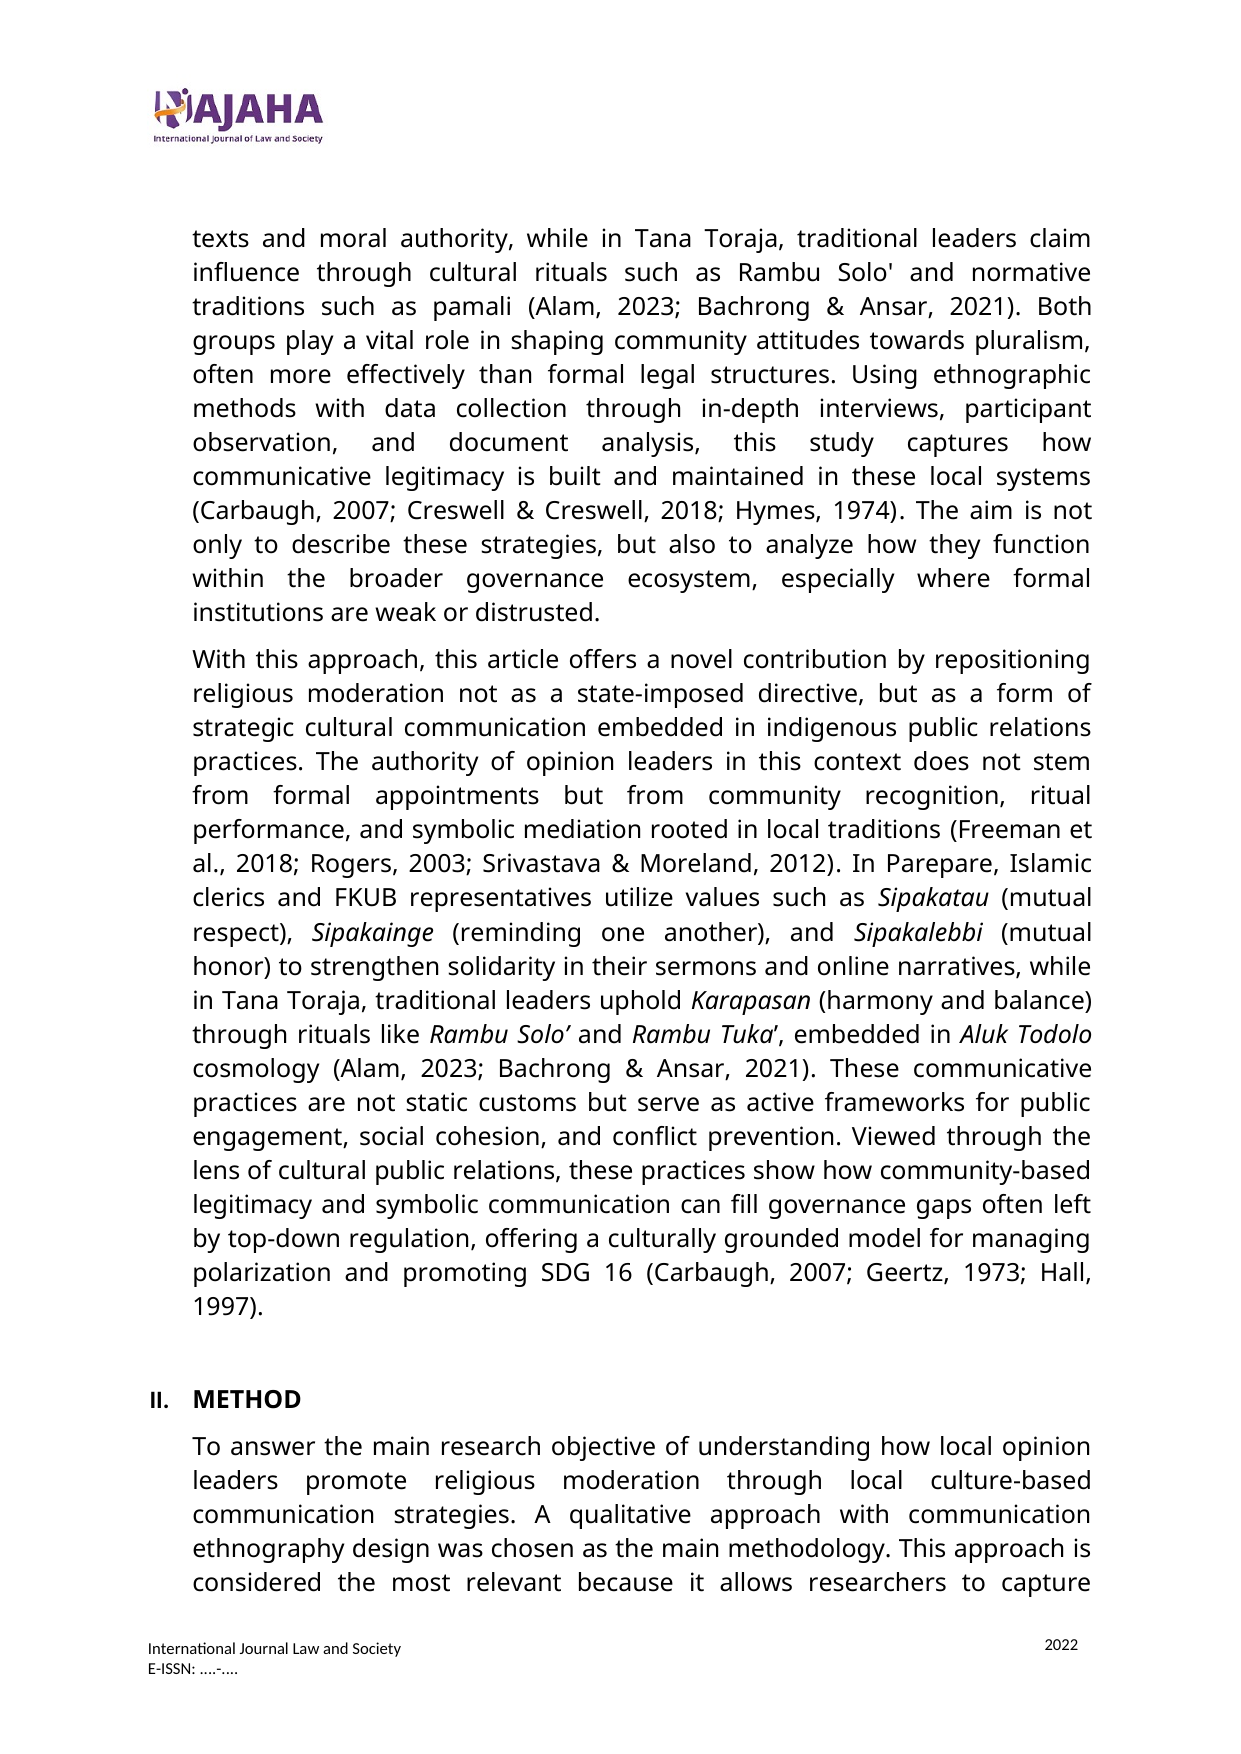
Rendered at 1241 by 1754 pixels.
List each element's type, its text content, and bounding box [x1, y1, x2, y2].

list METHOD [169, 1382, 1092, 1416]
text With this approach, this article offers a novel contribution by repositioning religious moderation not as a state-imposed directive, but as a form of strategic cultural communication embedded in indigenous public relations practices. The authority of opinion leaders in this context does not stem from formal appointments but from community recognition, ritual performance, and symbolic mediation rooted in local traditions (Freeman et al., 2018; Rogers, 2003; Srivastava & Moreland, 2012). In Parepare, Islamic clerics and FKUB representatives utilize values such as Sipakatau (mutual respect), Sipakainge (reminding one another), and Sipakalebbi (mutual honor) to strengthen solidarity in their sermons and online narratives, while in Tana Toraja, traditional leaders uphold Karapasan (harmony and balance) through rituals like Rambu Solo’ and Rambu Tuka’, embedded in Aluk Todolo cosmology (Alam, 2023; Bachrong & Ansar, 2021). These communicative practices are not static customs but serve as active frameworks for public engagement, social cohesion, and conflict prevention. Viewed through the lens of cultural public relations, these practices show how community-based legitimacy and symbolic communication can fill governance gaps often left by top-down regulation, offering a culturally grounded model for managing polarization and promoting SDG 16 (Carbaugh, 2007; Geertz, 1973; Hall, 1997). [192, 642, 1092, 1323]
picture [147, 74, 328, 158]
